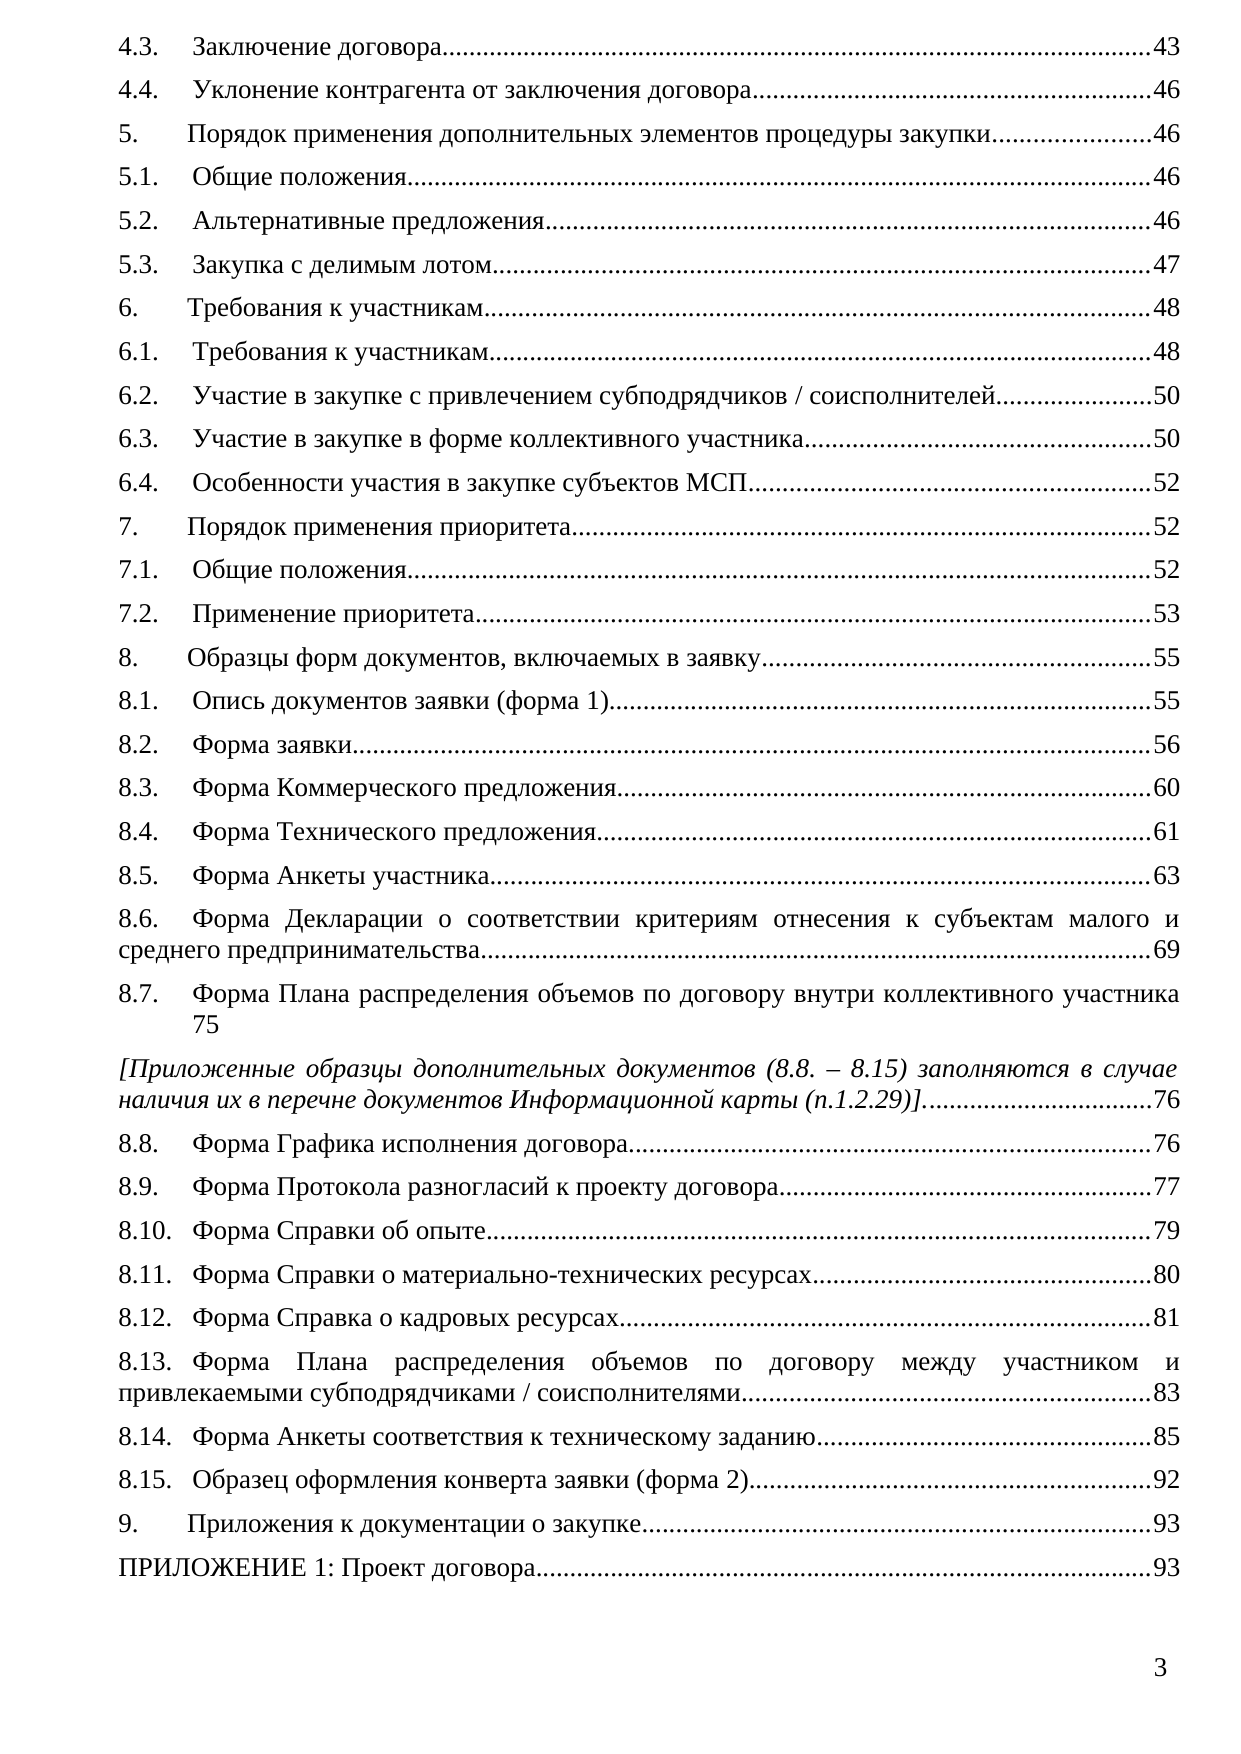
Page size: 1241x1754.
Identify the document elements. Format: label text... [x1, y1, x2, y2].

text 7.2. Применение приоритета 53 [118, 597, 1181, 628]
text 8.4. Форма Технического предложения 61 [118, 815, 1181, 846]
text 8.6. Форма Декларации о соответствии критериям отнесения к субъектам малого и среднего предпринимательства 69 [118, 902, 1181, 965]
text 8.1. Опись документов заявки (форма 1) 55 [118, 684, 1181, 715]
text 6.3. Участие в закупке в форме коллективного участника 50 [118, 422, 1181, 453]
text 5.3. Закупка с делимым лотом 47 [118, 248, 1181, 279]
text 6. Требования к участникам 48 [118, 291, 1181, 323]
text 8.7. Форма Плана распределения объемов по договору внутри коллективного участника 75 [118, 977, 1181, 1039]
text 8.12. Форма Справка о кадровых ресурсах 81 [118, 1301, 1181, 1333]
text 6.4. Особенности участия в закупке субъектов МСП 52 [118, 466, 1181, 497]
text [Приложенные образцы дополнительных документов (8.8. – 8.15) заполняются в случае наличия их в перечне документов Информационной карты (п.1.2.29)]. 76 [118, 1052, 1181, 1114]
text 7. Порядок применения приоритета 52 [118, 510, 1181, 541]
text 8.2. Форма заявки 56 [118, 728, 1181, 759]
text 6.2. Участие в закупке с привлечением субподрядчиков / соисполнителей 50 [118, 379, 1181, 410]
text 8.14. Форма Анкеты соответствия к техническому заданию 85 [118, 1420, 1181, 1451]
text 8.13. Форма Плана распределения объемов по договору между участником и привлекаемыми субподрядчиками / соисполнителями 83 [118, 1345, 1181, 1407]
text ПРИЛОЖЕНИЕ 1: Проект договора 93 [118, 1551, 1181, 1582]
text 8.3. Форма Коммерческого предложения 60 [118, 772, 1181, 803]
text 6.1. Требования к участникам 48 [118, 335, 1181, 366]
text 5. Порядок применения дополнительных элементов процедуры закупки 46 [118, 117, 1181, 148]
text 8.8. Форма Графика исполнения договора. 76 [118, 1127, 1181, 1158]
text 8. Образцы форм документов, включаемых в заявку 55 [118, 641, 1181, 672]
text 8.10. Форма Справки об опыте 79 [118, 1214, 1181, 1245]
text 4.3. Заключение договора 43 [118, 29, 1181, 61]
text 7.1. Общие положения 52 [118, 553, 1181, 584]
text 8.9. Форма Протокола разногласий к проекту договора 77 [118, 1171, 1181, 1202]
text 8.5. Форма Анкеты участника 63 [118, 859, 1181, 890]
text 8.15. Образец оформления конверта заявки (форма 2) 92 [118, 1463, 1181, 1495]
text 4.4. Уклонение контрагента от заключения договора 46 [118, 73, 1181, 104]
text 8.11. Форма Справки о материально-технических ресурсах 80 [118, 1258, 1181, 1289]
text 9. Приложения к документации о закупке 93 [118, 1507, 1181, 1538]
text 5.1. Общие положения 46 [118, 161, 1181, 192]
text 5.2. Альтернативные предложения 46 [118, 204, 1181, 235]
